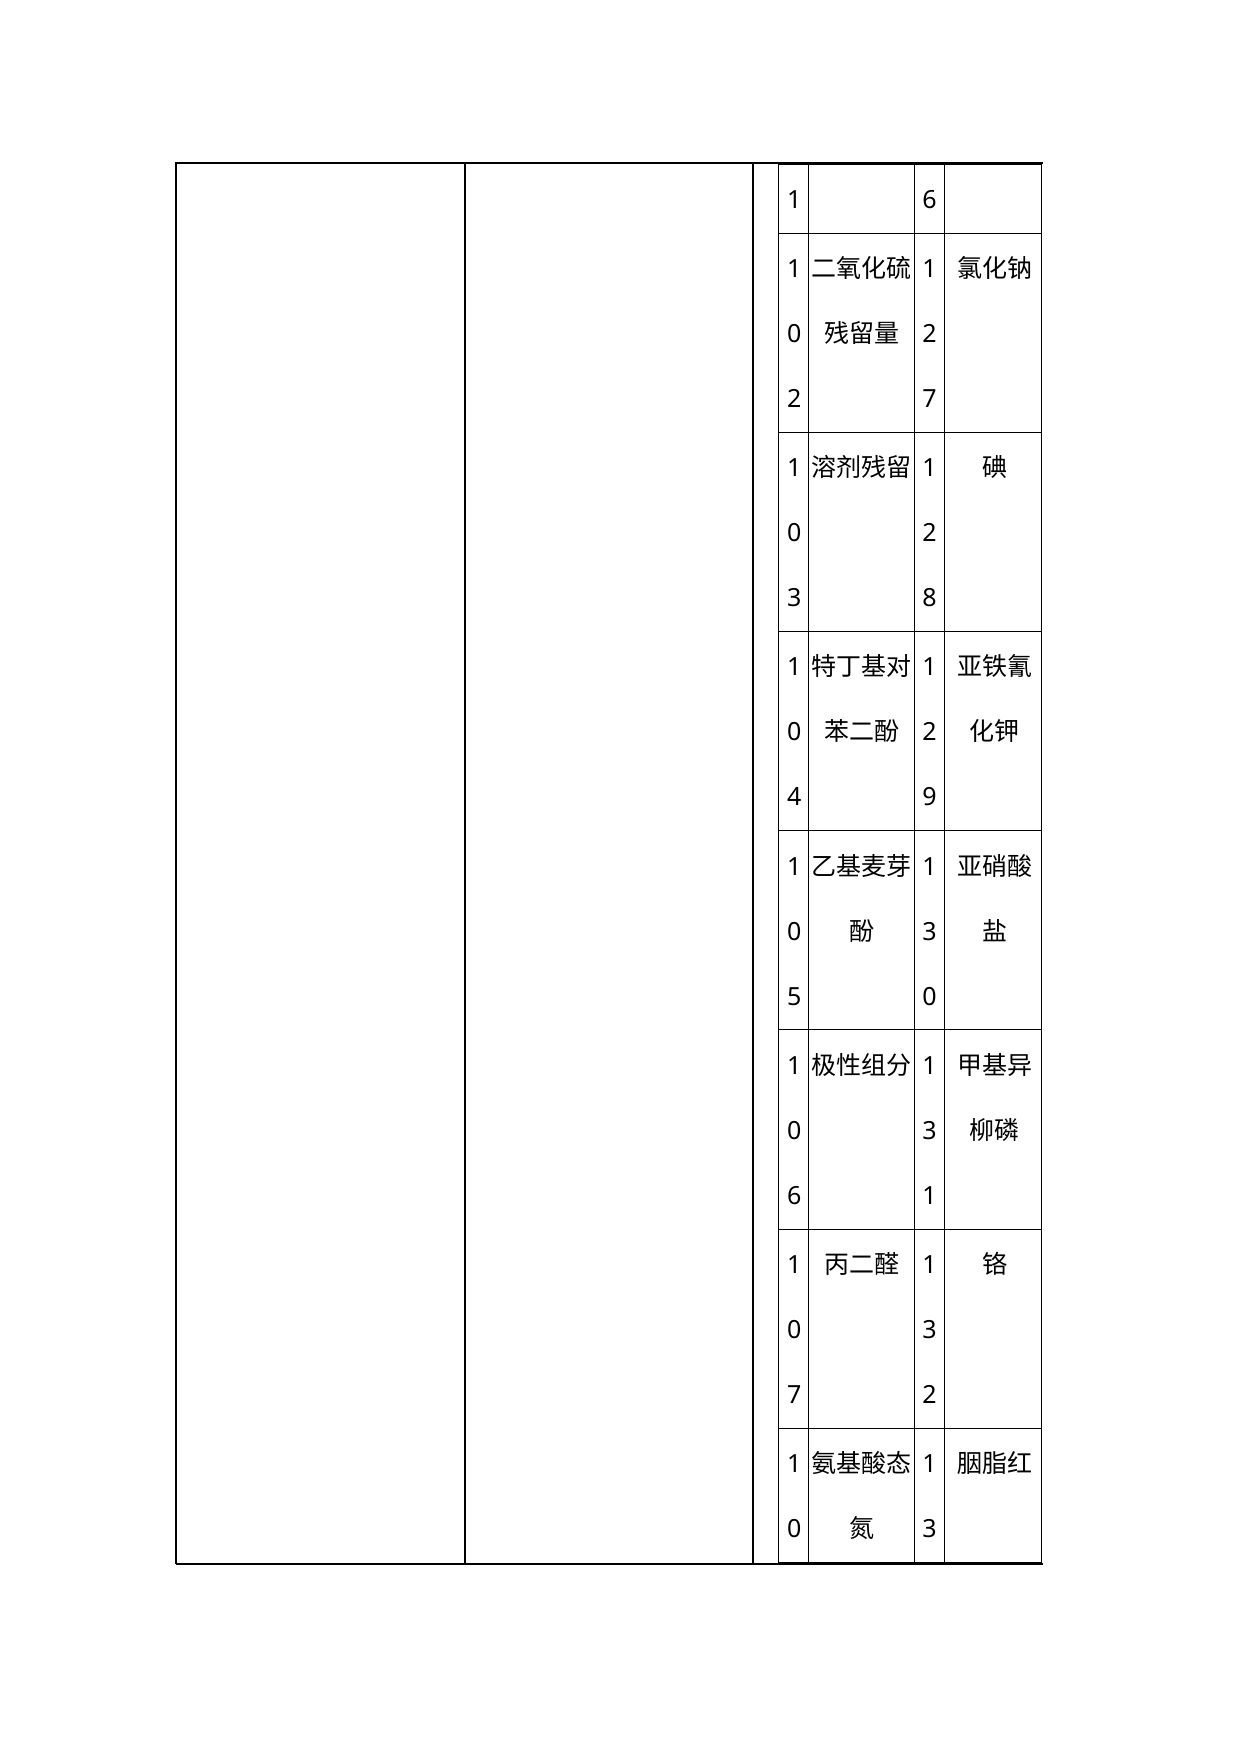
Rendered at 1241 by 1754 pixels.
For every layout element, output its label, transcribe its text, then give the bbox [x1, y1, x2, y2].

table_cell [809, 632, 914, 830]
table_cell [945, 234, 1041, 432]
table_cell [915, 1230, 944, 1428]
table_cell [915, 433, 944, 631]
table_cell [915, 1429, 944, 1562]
table_cell 1 [177, 164, 464, 1563]
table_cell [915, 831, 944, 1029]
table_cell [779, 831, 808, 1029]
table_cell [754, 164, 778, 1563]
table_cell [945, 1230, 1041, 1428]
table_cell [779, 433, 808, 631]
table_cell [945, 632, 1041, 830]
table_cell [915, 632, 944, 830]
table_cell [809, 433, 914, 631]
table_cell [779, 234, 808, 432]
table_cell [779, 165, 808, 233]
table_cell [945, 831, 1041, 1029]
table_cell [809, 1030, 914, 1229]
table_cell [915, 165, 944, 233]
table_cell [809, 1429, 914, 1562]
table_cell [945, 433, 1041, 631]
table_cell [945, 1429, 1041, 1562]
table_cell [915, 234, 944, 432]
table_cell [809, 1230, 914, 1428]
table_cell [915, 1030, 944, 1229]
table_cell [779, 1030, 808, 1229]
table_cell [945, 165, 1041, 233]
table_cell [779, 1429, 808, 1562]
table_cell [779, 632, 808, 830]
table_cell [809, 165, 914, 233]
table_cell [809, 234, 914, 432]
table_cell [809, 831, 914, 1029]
table_cell [466, 164, 752, 1563]
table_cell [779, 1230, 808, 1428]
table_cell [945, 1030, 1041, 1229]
